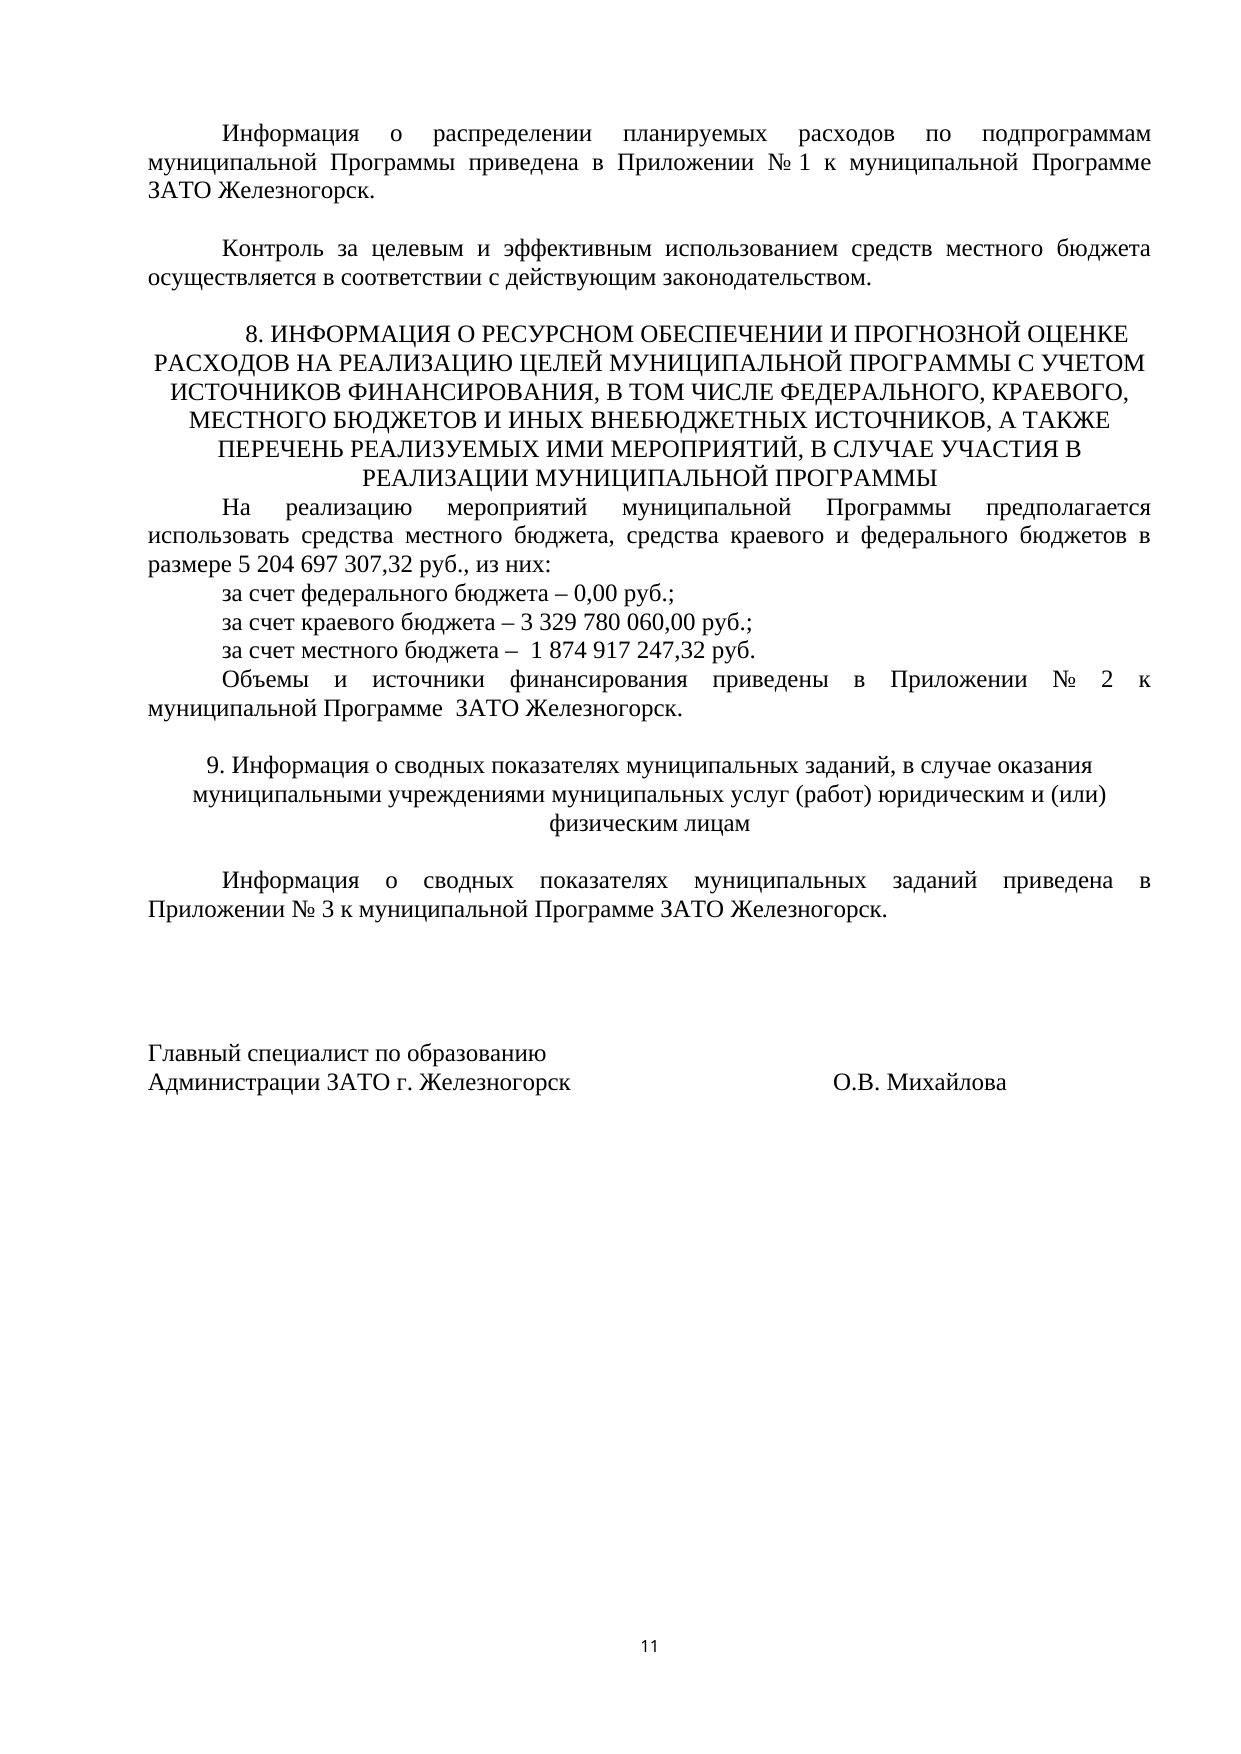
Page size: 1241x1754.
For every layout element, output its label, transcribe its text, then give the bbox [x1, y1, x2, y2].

text за счет местного бюджета – 1 874 917 247,32 руб. [148, 636, 1152, 664]
text Администрации ЗАТО г. Железногорск О.В. Михайлова [148, 1067, 1152, 1096]
text за счет федерального бюджета – 0,00 руб.; [148, 578, 1152, 607]
text за счет краевого бюджета – 3 329 780 060,00 руб.; [148, 607, 1152, 636]
text Главный специалист по образованию [148, 1038, 1152, 1067]
list 9. Информация о сводных показателях муниципальных заданий, в случае оказания муниципальными учреждениями муниципальных услуг (работ) юридическим и (или) физическим лицам [148, 751, 1152, 837]
text Контроль за целевым и эффективным использованием средств местного бюджета осуществляется в соответствии с действующим законодательством. [148, 233, 1152, 291]
text На реализацию мероприятий муниципальной Программы предполагается использовать средства местного бюджета, средства краевого и федерального бюджетов в размере 5 204 697 307,32 руб., из них: [148, 492, 1152, 578]
text Информация о распределении планируемых расходов по подпрограммам муниципальной Программы приведена в Приложении № 1 к муниципальной Программе ЗАТО Железногорск. [148, 118, 1152, 204]
text 8. ИНФОРМАЦИЯ О РЕСУРСНОМ ОБЕСПЕЧЕНИИ И ПРОГНОЗНОЙ ОЦЕНКЕ РАСХОДОВ НА РЕАЛИЗАЦИЮ ЦЕЛЕЙ МУНИЦИПАЛЬНОЙ ПРОГРАММЫ С УЧЕТОМ ИСТОЧНИКОВ ФИНАНСИРОВАНИЯ, В ТОМ ЧИСЛЕ ФЕДЕРАЛЬНОГО, КРАЕВОГО, МЕСТНОГО БЮДЖЕТОВ И ИНЫХ ВНЕБЮДЖЕТНЫХ ИСТОЧНИКОВ, А ТАКЖЕ ПЕРЕЧЕНЬ РЕАЛИЗУЕМЫХ ИМИ МЕРОПРИЯТИЙ, В СЛУЧАЕ УЧАСТИЯ В РЕАЛИЗАЦИИ МУНИЦИПАЛЬНОЙ ПРОГРАММЫ [148, 319, 1152, 492]
text Объемы и источники финансирования приведены в Приложении № 2 к муниципальной Программе ЗАТО Железногорск. [148, 664, 1152, 722]
text Информация о сводных показателях муниципальных заданий приведена в Приложении № 3 к муниципальной Программе ЗАТО Железногорск. [148, 866, 1152, 923]
